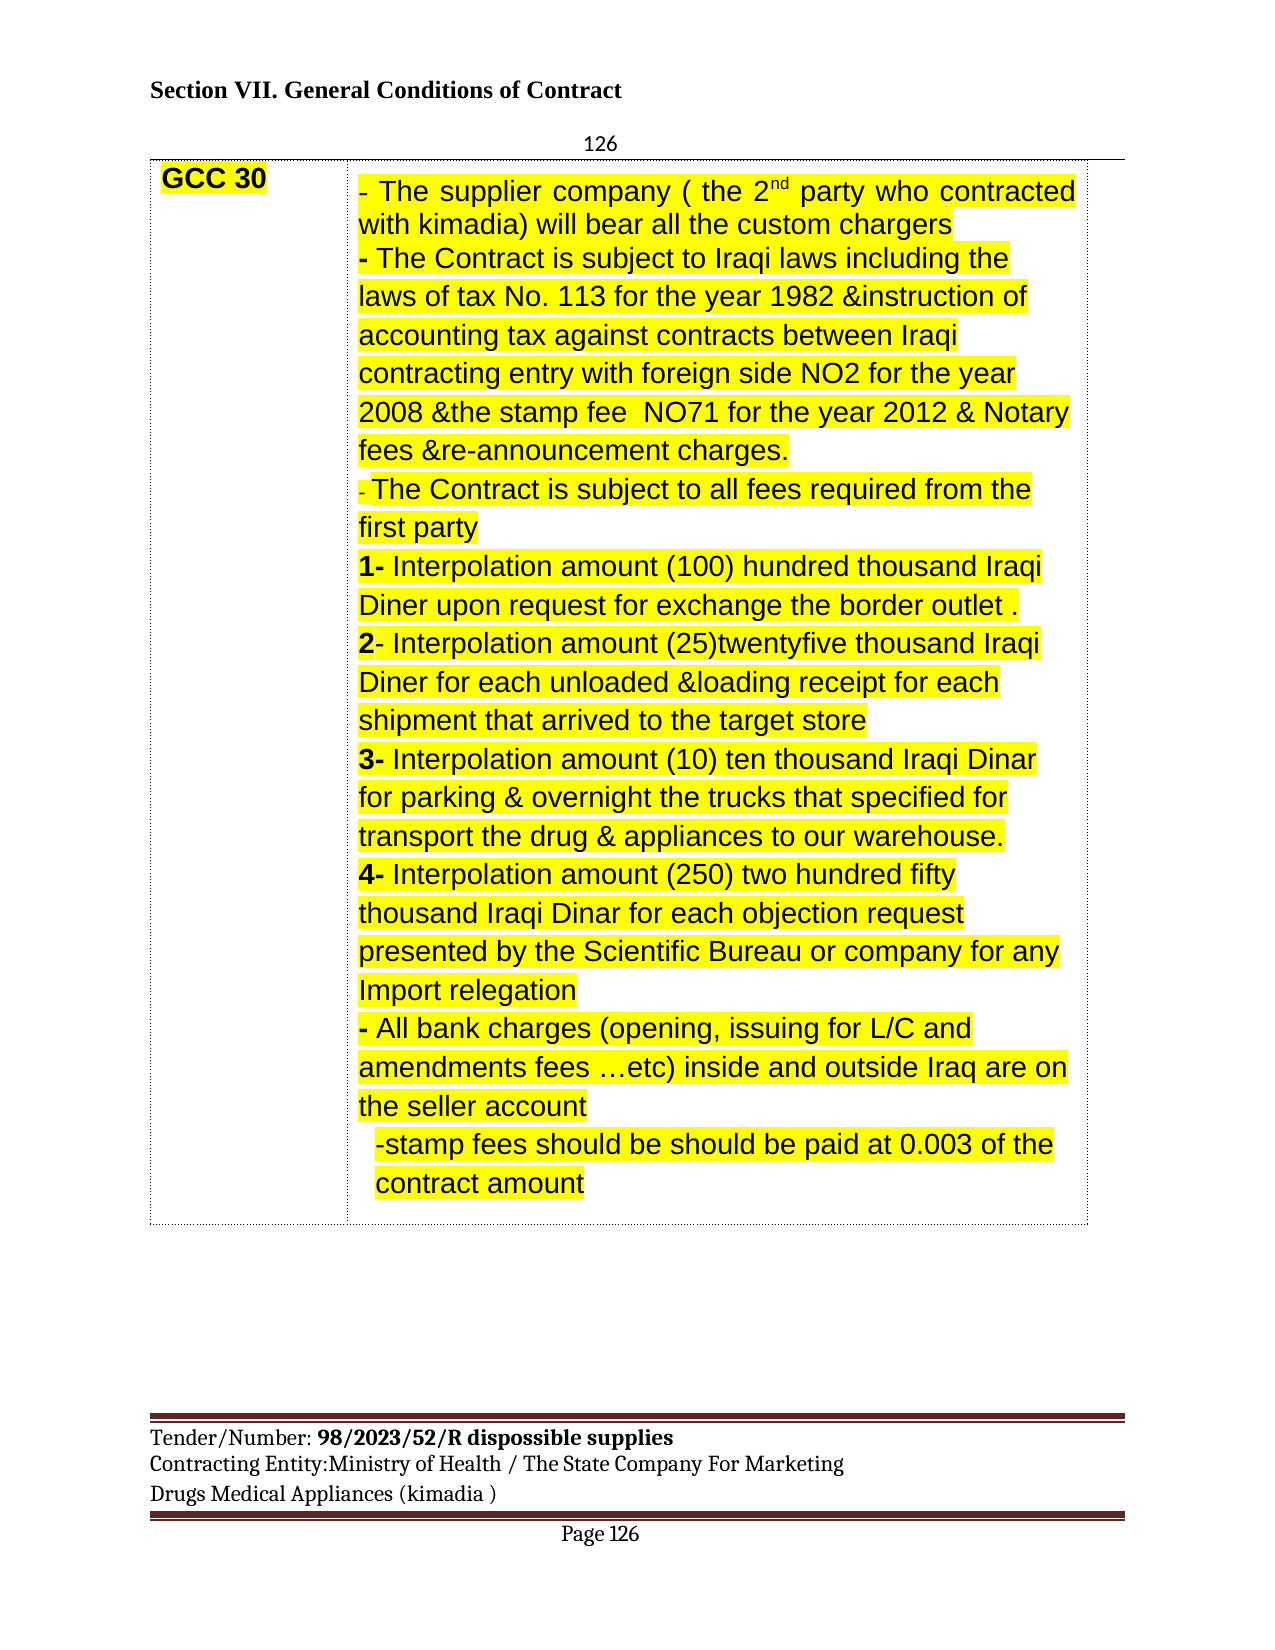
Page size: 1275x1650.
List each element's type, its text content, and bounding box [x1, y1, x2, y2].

table_cell GCC 30 [150, 160, 347, 1224]
table_cell - The supplier company ( the 2nd party who contracted with kimadia) will bear all the custom chargers - The Contract is subject to Iraqi laws including the laws of tax No. 113 for the year 1982 &instruction of accounting tax against contracts between Iraqi contracting entry with foreign side NO2 for the year 2008 &the stamp fee NO71 for the year 2012 & Notary fees &re-announcement charges. - The Contract is subject to all fees required from the first party 1- Interpolation amount (100) hundred thousand Iraqi Diner upon request for exchange the border outlet . 2- Interpolation amount (25)twentyfive thousand Iraqi Diner for each unloaded &loading receipt for each shipment that arrived to the target store 3- Interpolation amount (10) ten thousand Iraqi Dinar for parking & overnight the trucks that specified for transport the drug & appliances to our warehouse. 4- Interpolation amount (250) two hundred fifty thousand Iraqi Dinar for each objection request presented by the Scientific Bureau or company for any Import relegation - All bank charges (opening, issuing for L/C and amendments fees …etc) inside and outside Iraq are on the seller account -stamp fees should be should be paid at 0.003 of the contract amount [347, 160, 1088, 1224]
